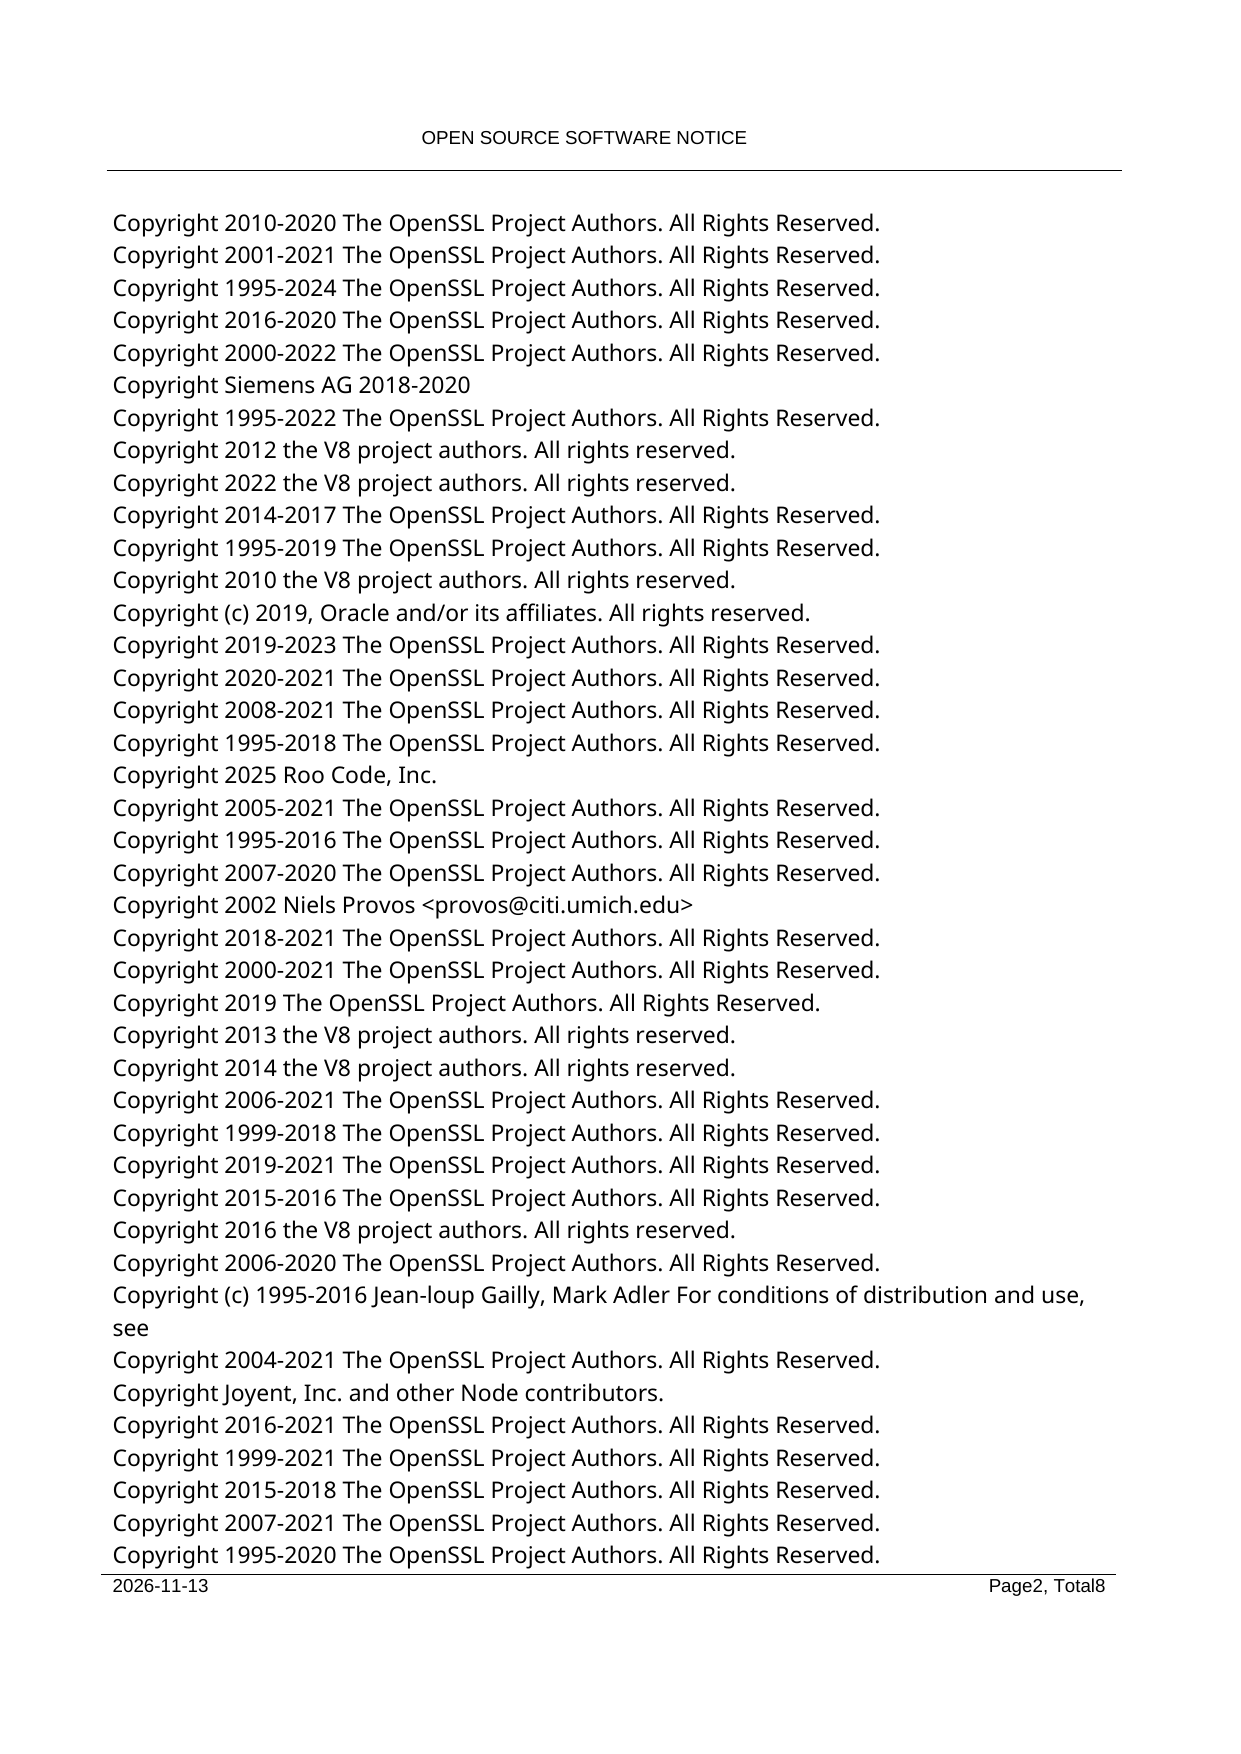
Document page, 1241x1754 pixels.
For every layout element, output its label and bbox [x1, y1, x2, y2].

text [112, 206, 1128, 1571]
